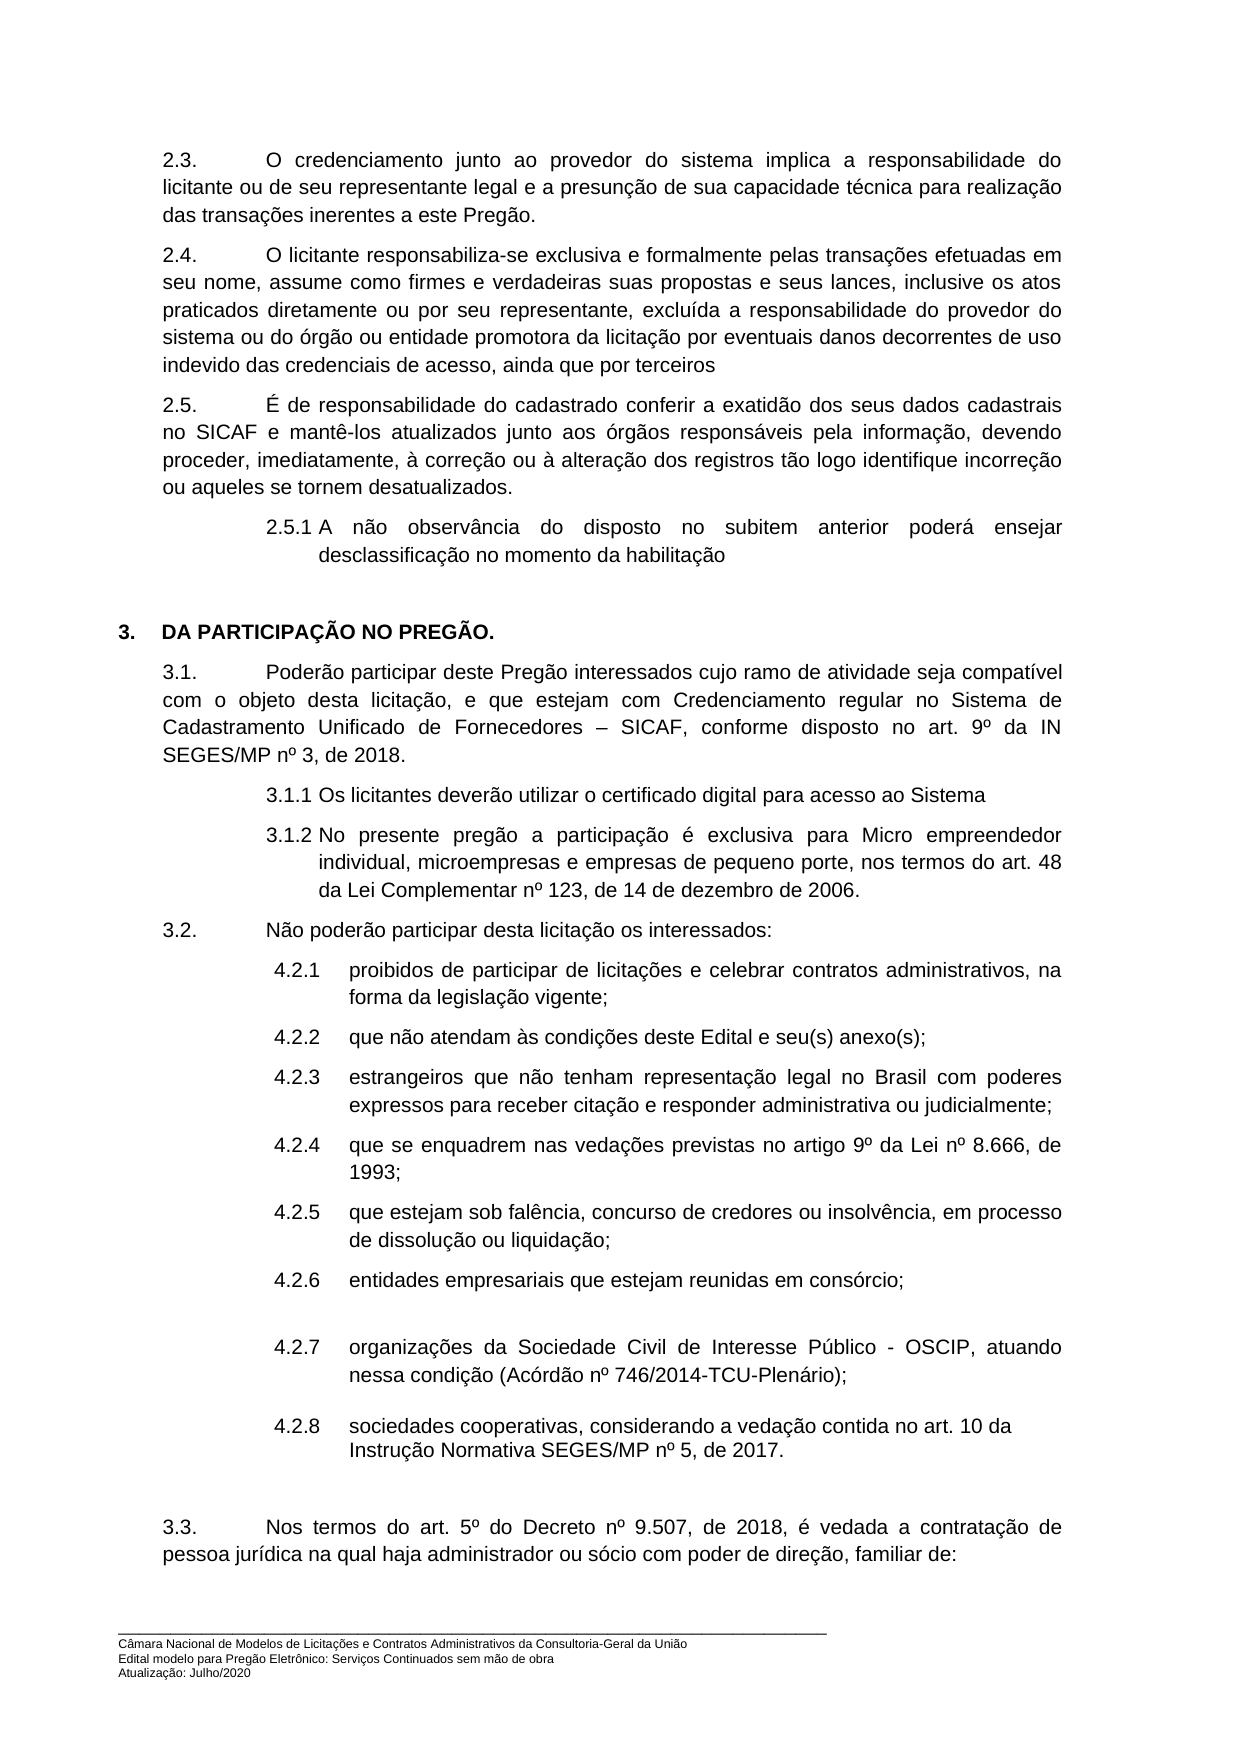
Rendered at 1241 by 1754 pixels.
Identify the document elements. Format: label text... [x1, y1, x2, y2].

list proibidos de participar de licitações e celebrar contratos administrativos, na forma da legislação vigente; [274, 958, 1063, 1009]
text DA PARTICIPAÇÃO NO PREGÃO. [118, 620, 1063, 644]
list estrangeiros que não tenham representação legal no Brasil com poderes expressos para receber citação e responder administrativa ou judicialmente; [274, 1065, 1063, 1117]
list organizações da Sociedade Civil de Interesse Público - OSCIP, atuando nessa condição (Acórdão nº 746/2014-TCU-Plenário); [274, 1335, 1063, 1387]
list que se enquadrem nas vedações previstas no artigo 9º da Lei nº 8.666, de 1993; [274, 1133, 1063, 1184]
list O credenciamento junto ao provedor do sistema implica a responsabilidade do licitante ou de seu representante legal e a presunção de sua capacidade técnica para realização das transações inerentes a este Pregão. [162, 148, 1063, 227]
list A não observância do disposto no subitem anterior poderá ensejar desclassificação no momento da habilitação [266, 515, 1063, 567]
list No presente pregão a participação é exclusiva para Micro empreendedor individual, microempresas e empresas de pequeno porte, nos termos do art. 48 da Lei Complementar nº 123, de 14 de dezembro de 2006. [266, 823, 1063, 902]
list entidades empresariais que estejam reunidas em consórcio; [274, 1268, 1063, 1292]
list Não poderão participar desta licitação os interessados: [162, 918, 1063, 942]
list É de responsabilidade do cadastrado conferir a exatidão dos seus dados cadastrais no SICAF e mantê-los atualizados junto aos órgãos responsáveis pela informação, devendo proceder, imediatamente, à correção ou à alteração dos registros tão logo identifique incorreção ou aqueles se tornem desatualizados. [162, 393, 1063, 499]
list sociedades cooperativas, considerando a vedação contida no art. 10 da Instrução Normativa SEGES/MP nº 5, de 2017. [274, 1414, 1063, 1462]
list Nos termos do art. 5º do Decreto nº 9.507, de 2018, é vedada a contratação de pessoa jurídica na qual haja administrador ou sócio com poder de direção, familiar de: [162, 1514, 1063, 1566]
list Os licitantes deverão utilizar o certificado digital para acesso ao Sistema [266, 783, 1063, 807]
list Poderão participar deste Pregão interessados cujo ramo de atividade seja compatível com o objeto desta licitação, e que estejam com Credenciamento regular no Sistema de Cadastramento Unificado de Fornecedores – SICAF, conforme disposto no art. 9º da IN SEGES/MP nº 3, de 2018. [162, 660, 1063, 767]
list O licitante responsabiliza-se exclusiva e formalmente pelas transações efetuadas em seu nome, assume como firmes e verdadeiras suas propostas e seus lances, inclusive os atos praticados diretamente ou por seu representante, excluída a responsabilidade do provedor do sistema ou do órgão ou entidade promotora da licitação por eventuais danos decorrentes de uso indevido das credenciais de acesso, ainda que por terceiros [162, 243, 1063, 377]
list que não atendam às condições deste Edital e seu(s) anexo(s); [274, 1025, 1063, 1049]
list que estejam sob falência, concurso de credores ou insolvência, em processo de dissolução ou liquidação; [274, 1200, 1063, 1252]
